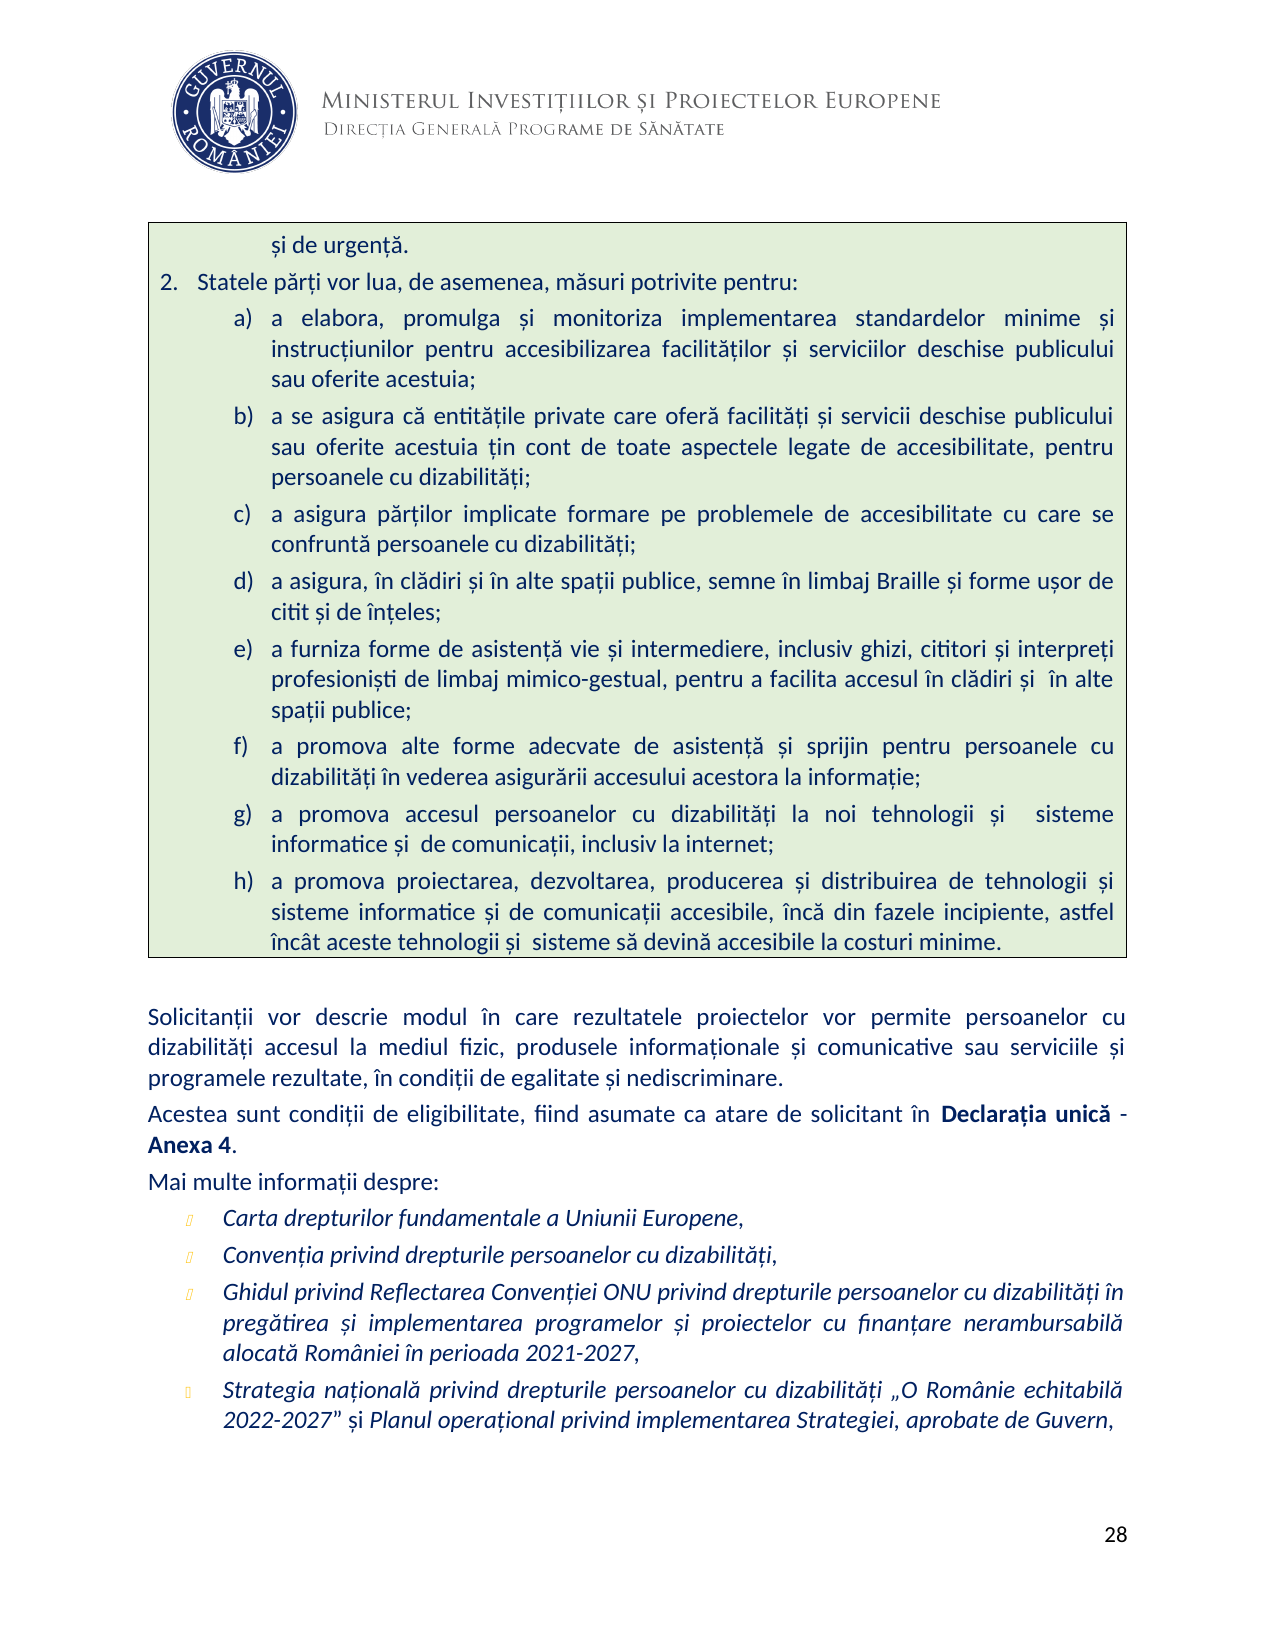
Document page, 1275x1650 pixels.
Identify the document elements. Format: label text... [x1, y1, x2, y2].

list Ghidul privind Reflectarea Convenției ONU privind drepturile persoanelor cu dizabilități în pregătirea și implementarea programelor și proiectelor cu finanțare nerambursabilă alocată României în perioada 2021-2027, [185, 1276, 1127, 1368]
list Strategia națională privind drepturile persoanelor cu dizabilități „O Românie echitabilă 2022-2027” și Planul operațional privind implementarea Strategiei, aprobate de Guvern, [185, 1374, 1127, 1435]
text Acestea sunt condiții de eligibilitate, fiind asumate ca atare de solicitant în Declarația unică - Anexa 4. [148, 1098, 1127, 1159]
text Solicitanții vor descrie modul în care rezultatele proiectelor vor permite persoanelor cu dizabilități accesul la mediul fizic, produsele informaționale și comunicative sau serviciile și programele rezultate, în condiții de egalitate și nediscriminare. [148, 1001, 1127, 1092]
picture [147, 29, 963, 194]
text Mai multe informații despre: [148, 1166, 1127, 1196]
list Carta drepturilor fundamentale a Uniunii Europene, [185, 1203, 1127, 1233]
list Convenția privind drepturile persoanelor cu dizabilități, [185, 1239, 1127, 1270]
